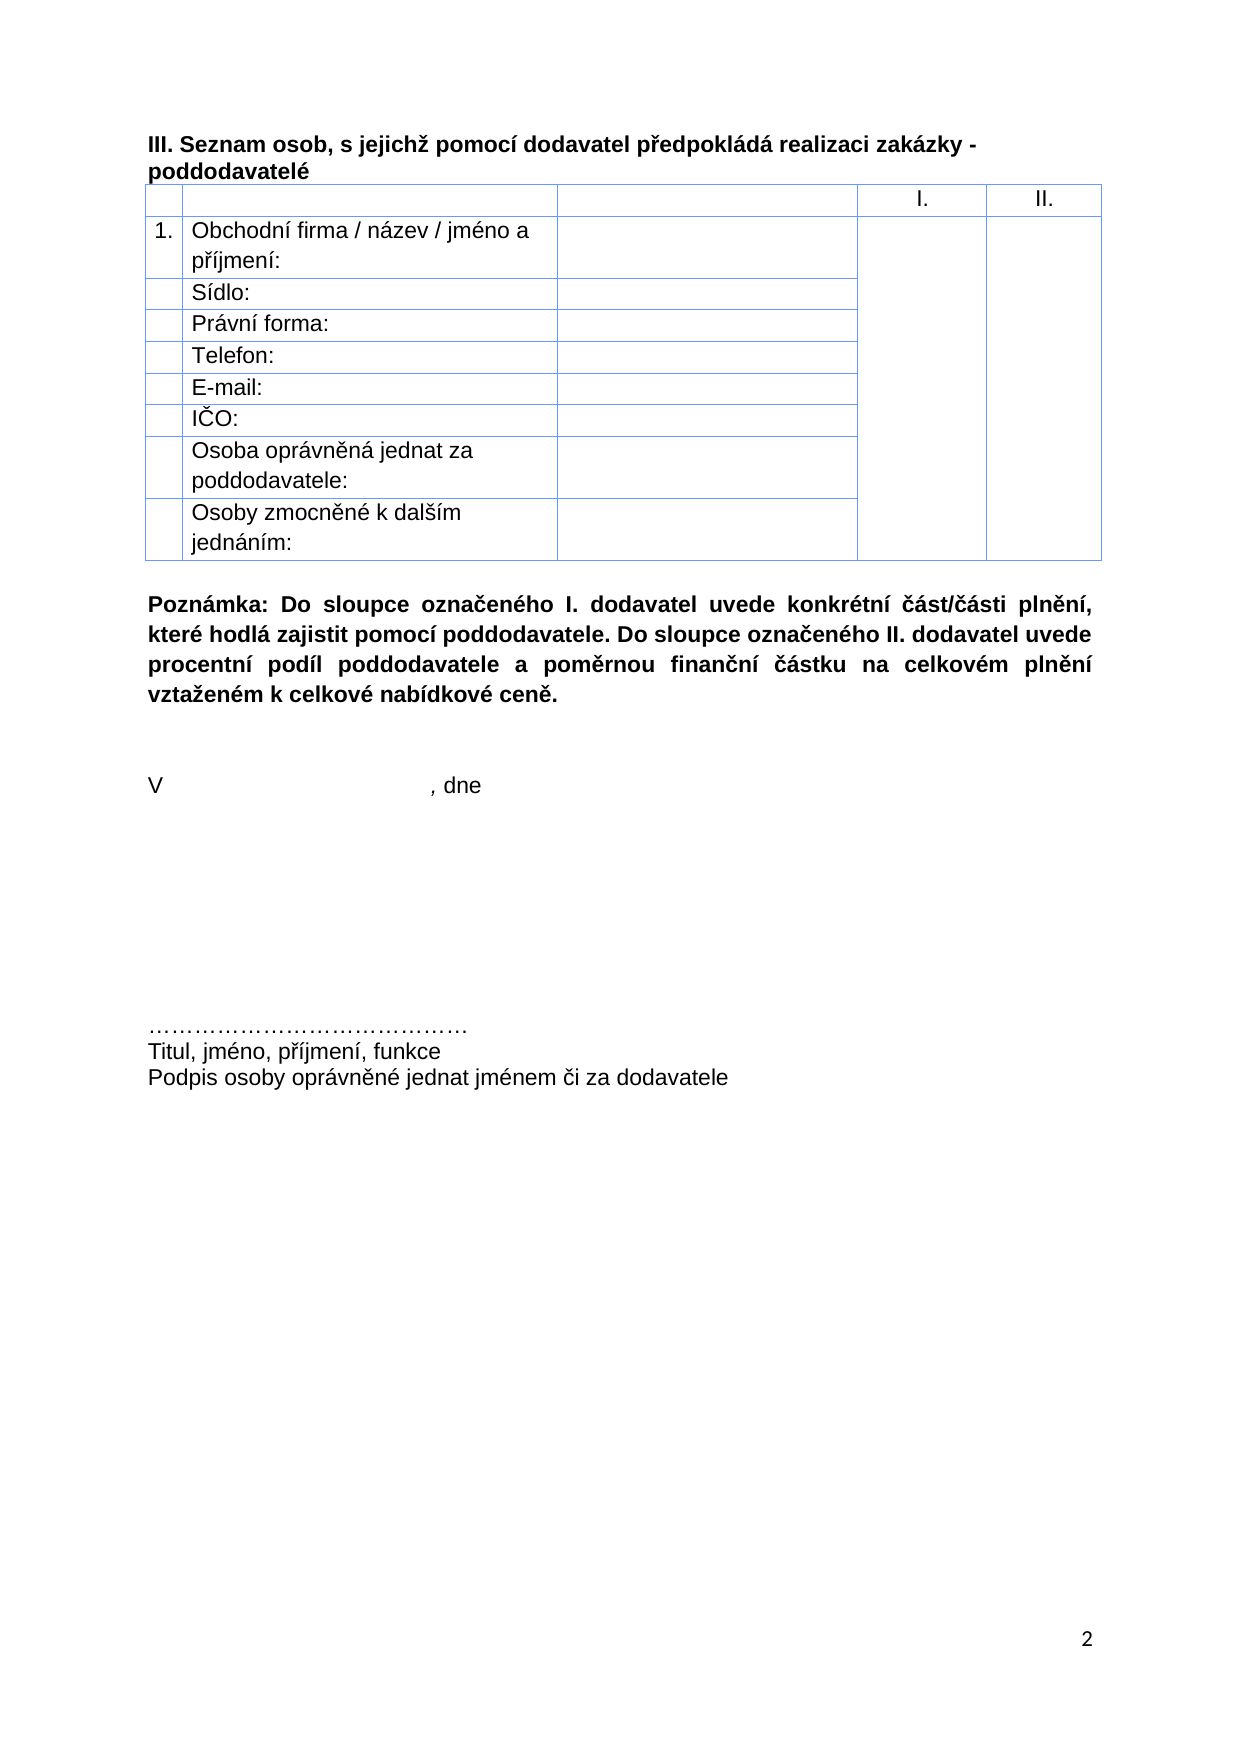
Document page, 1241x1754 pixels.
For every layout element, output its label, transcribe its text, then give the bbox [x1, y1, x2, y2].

table_cell [146, 310, 182, 341]
table_cell [558, 342, 857, 372]
table_header [558, 185, 857, 216]
table_cell IČO: [183, 405, 557, 436]
text Titul, jméno, příjmení, funkce [148, 1038, 1093, 1064]
text …………………………………… [148, 1012, 1093, 1038]
table_cell Sídlo: [183, 279, 557, 309]
text Poznámka: Do sloupce označeného I. dodavatel uvede konkrétní část/části plnění, které hodlá zajistit pomocí poddodavatele. Do sloupce označeného II. dodavatel uvede procentní podíl poddodavatele a poměrnou finanční částku na celkovém plnění vztaženém k celkové nabídkové ceně. [148, 591, 1093, 708]
text Podpis osoby oprávněné jednat jménem či za dodavatele [148, 1064, 1093, 1091]
table_cell [558, 374, 857, 404]
text V , dne [148, 772, 1093, 798]
table_header I. [858, 185, 986, 216]
table_header [146, 185, 182, 216]
table_cell [987, 217, 1101, 559]
table_cell Osoby zmocněné k dalším jednáním: [183, 499, 557, 559]
table_cell [146, 405, 182, 436]
table_cell Osoba oprávněná jednat za poddodavatele: [183, 437, 557, 498]
table_cell E-mail: [183, 374, 557, 404]
table_cell [146, 342, 182, 372]
table_cell 1. [146, 217, 182, 277]
table_cell [146, 499, 182, 559]
table_cell Obchodní firma / název / jméno a příjmení: [183, 217, 557, 277]
table_cell [558, 279, 857, 309]
table_cell [558, 499, 857, 559]
table_header II. [987, 185, 1101, 216]
table_cell [558, 437, 857, 498]
table_cell [558, 217, 857, 277]
table_cell [146, 437, 182, 498]
text III. Seznam osob, s jejichž pomocí dodavatel předpokládá realizaci zakázky - poddodavatelé [148, 131, 1093, 184]
table_header [183, 185, 557, 216]
table_cell [146, 279, 182, 309]
table_cell Právní forma: [183, 310, 557, 341]
table_cell [858, 217, 986, 559]
table_cell [558, 405, 857, 436]
table_cell [558, 310, 857, 341]
table_cell Telefon: [183, 342, 557, 372]
table_cell [146, 374, 182, 404]
